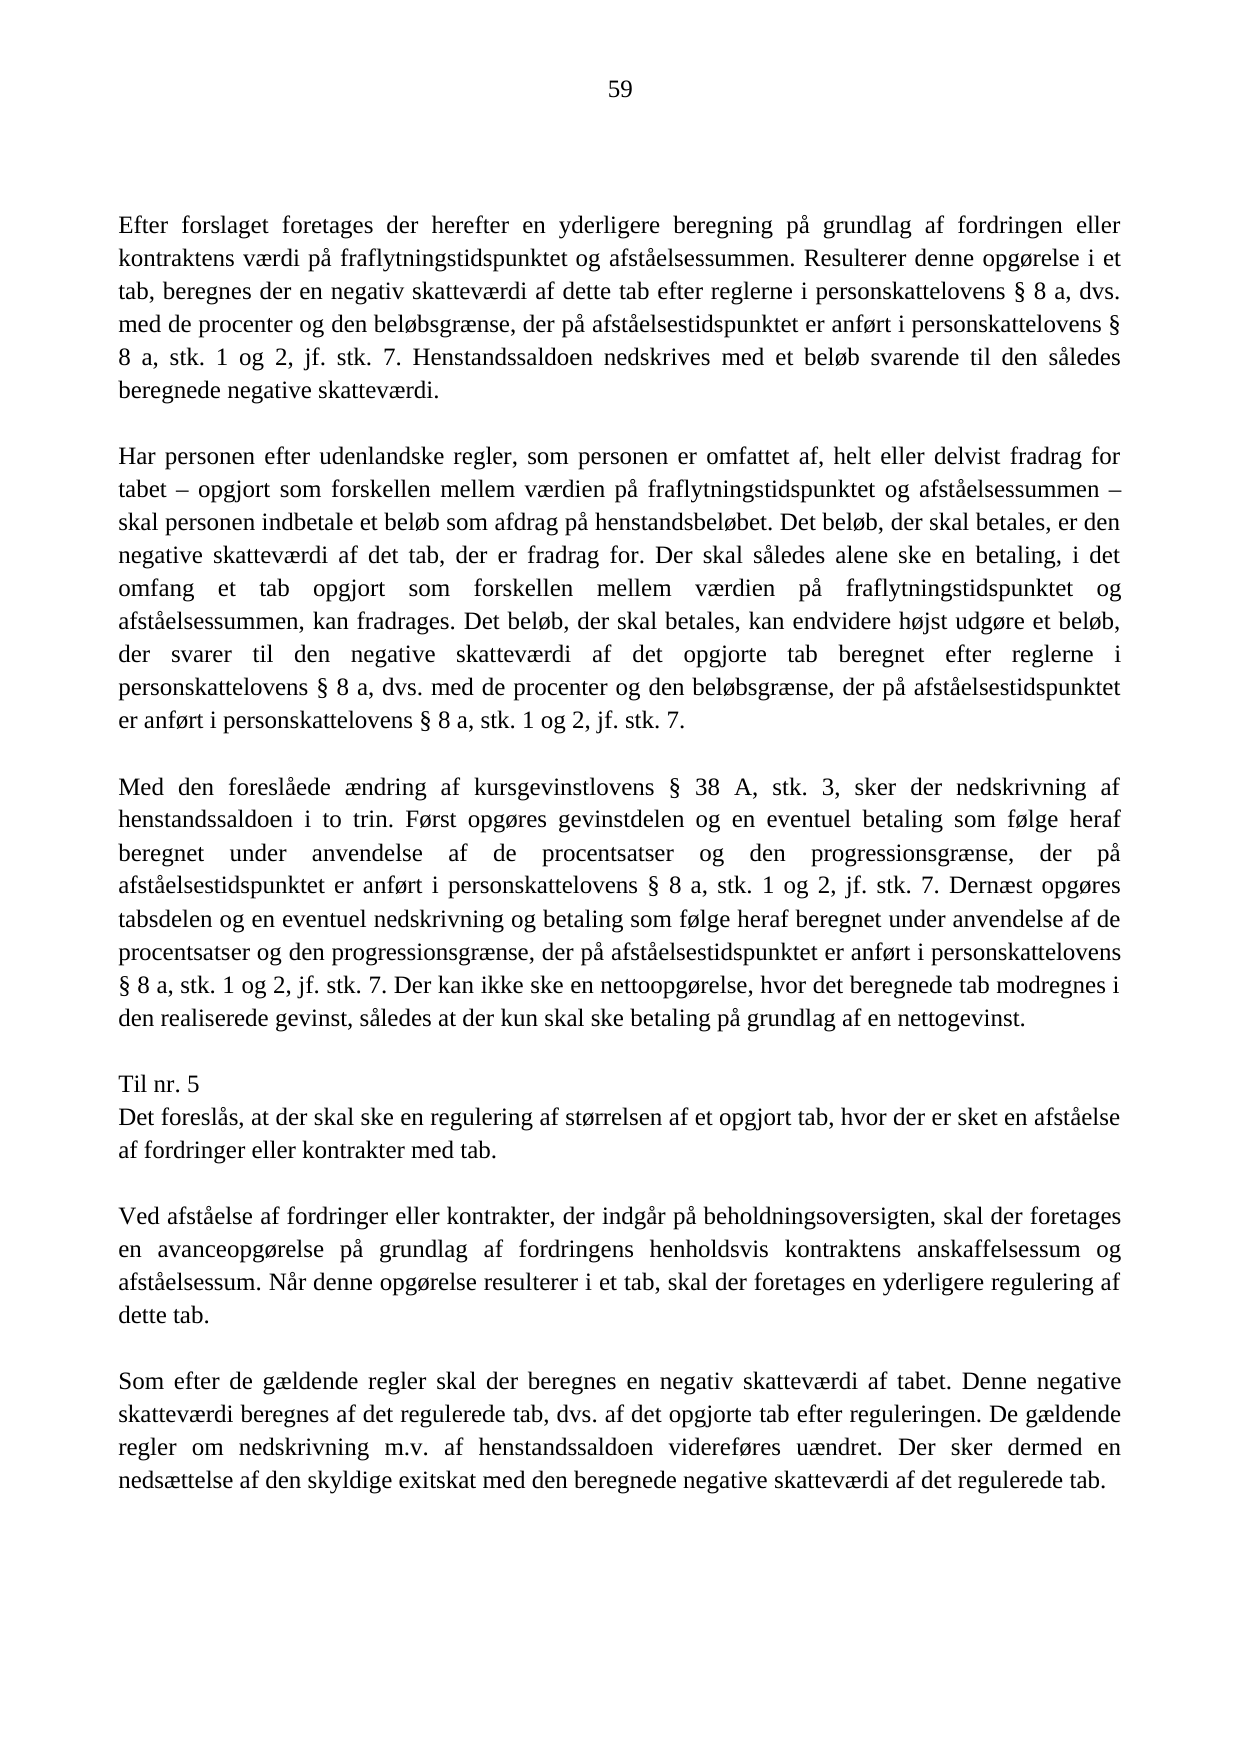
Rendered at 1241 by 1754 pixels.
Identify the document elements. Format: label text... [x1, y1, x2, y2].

text Med den foreslåede ændring af kursgevinstlovens § 38 A, stk. 3, sker der nedskrivning af henstandssaldoen i to trin. Først opgøres gevinstdelen og en eventuel betaling som følge heraf beregnet under anvendelse af de procentsatser og den progressionsgrænse, der på afståelsestidspunktet er anført i personskattelovens § 8 a, stk. 1 og 2, jf. stk. 7. Dernæst opgøres tabsdelen og en eventuel nedskrivning og betaling som følge heraf beregnet under anvendelse af de procentsatser og den progressionsgrænse, der på afståelsestidspunktet er anført i personskattelovens § 8 a, stk. 1 og 2, jf. stk. 7. Der kan ikke ske en nettoopgørelse, hvor det beregnede tab modregnes i den realiserede gevinst, således at der kun skal ske betaling på grundlag af en nettogevinst. [118, 772, 1122, 1031]
text Har personen efter udenlandske regler, som personen er omfattet af, helt eller delvist fradrag for tabet – opgjort som forskellen mellem værdien på fraflytningstidspunktet og afståelsessummen – skal personen indbetale et beløb som afdrag på henstandsbeløbet. Det beløb, der skal betales, er den negative skatteværdi af det tab, der er fradrag for. Der skal således alene ske en betaling, i det omfang et tab opgjort som forskellen mellem værdien på fraflytningstidspunktet og afståelsessummen, kan fradrages. Det beløb, der skal betales, kan endvidere højst udgøre et beløb, der svarer til den negative skatteværdi af det opgjorte tab beregnet efter reglerne i personskattelovens § 8 a, dvs. med de procenter og den beløbsgrænse, der på afståelsestidspunktet er anført i personskattelovens § 8 a, stk. 1 og 2, jf. stk. 7. [118, 441, 1122, 734]
text Som efter de gældende regler skal der beregnes en negativ skatteværdi af tabet. Denne negative skatteværdi beregnes af det regulerede tab, dvs. af det opgjorte tab efter reguleringen. De gældende regler om nedskrivning m.v. af henstandssaldoen videreføres uændret. Der sker dermed en nedsættelse af den skyldige exitskat med den beregnede negative skatteværdi af det regulerede tab. [118, 1366, 1122, 1494]
text Det foreslås, at der skal ske en regulering af størrelsen af et opgjort tab, hvor der er sket en afståelse af fordringer eller kontrakter med tab. [118, 1102, 1122, 1163]
text Til nr. 5 [118, 1069, 1122, 1097]
text Efter forslaget foretages der herefter en yderligere beregning på grundlag af fordringen eller kontraktens værdi på fraflytningstidspunktet og afståelsessummen. Resulterer denne opgørelse i et tab, beregnes der en negativ skatteværdi af dette tab efter reglerne i personskattelovens § 8 a, dvs. med de procenter og den beløbsgrænse, der på afståelsestidspunktet er anført i personskattelovens § 8 a, stk. 1 og 2, jf. stk. 7. Henstandssaldoen nedskrives med et beløb svarende til den således beregnede negative skatteværdi. [118, 210, 1122, 404]
text Ved afståelse af fordringer eller kontrakter, der indgår på beholdningsoversigten, skal der foretages en avanceopgørelse på grundlag af fordringens henholdsvis kontraktens anskaffelsessum og afståelsessum. Når denne opgørelse resulterer i et tab, skal der foretages en yderligere regulering af dette tab. [118, 1201, 1122, 1329]
